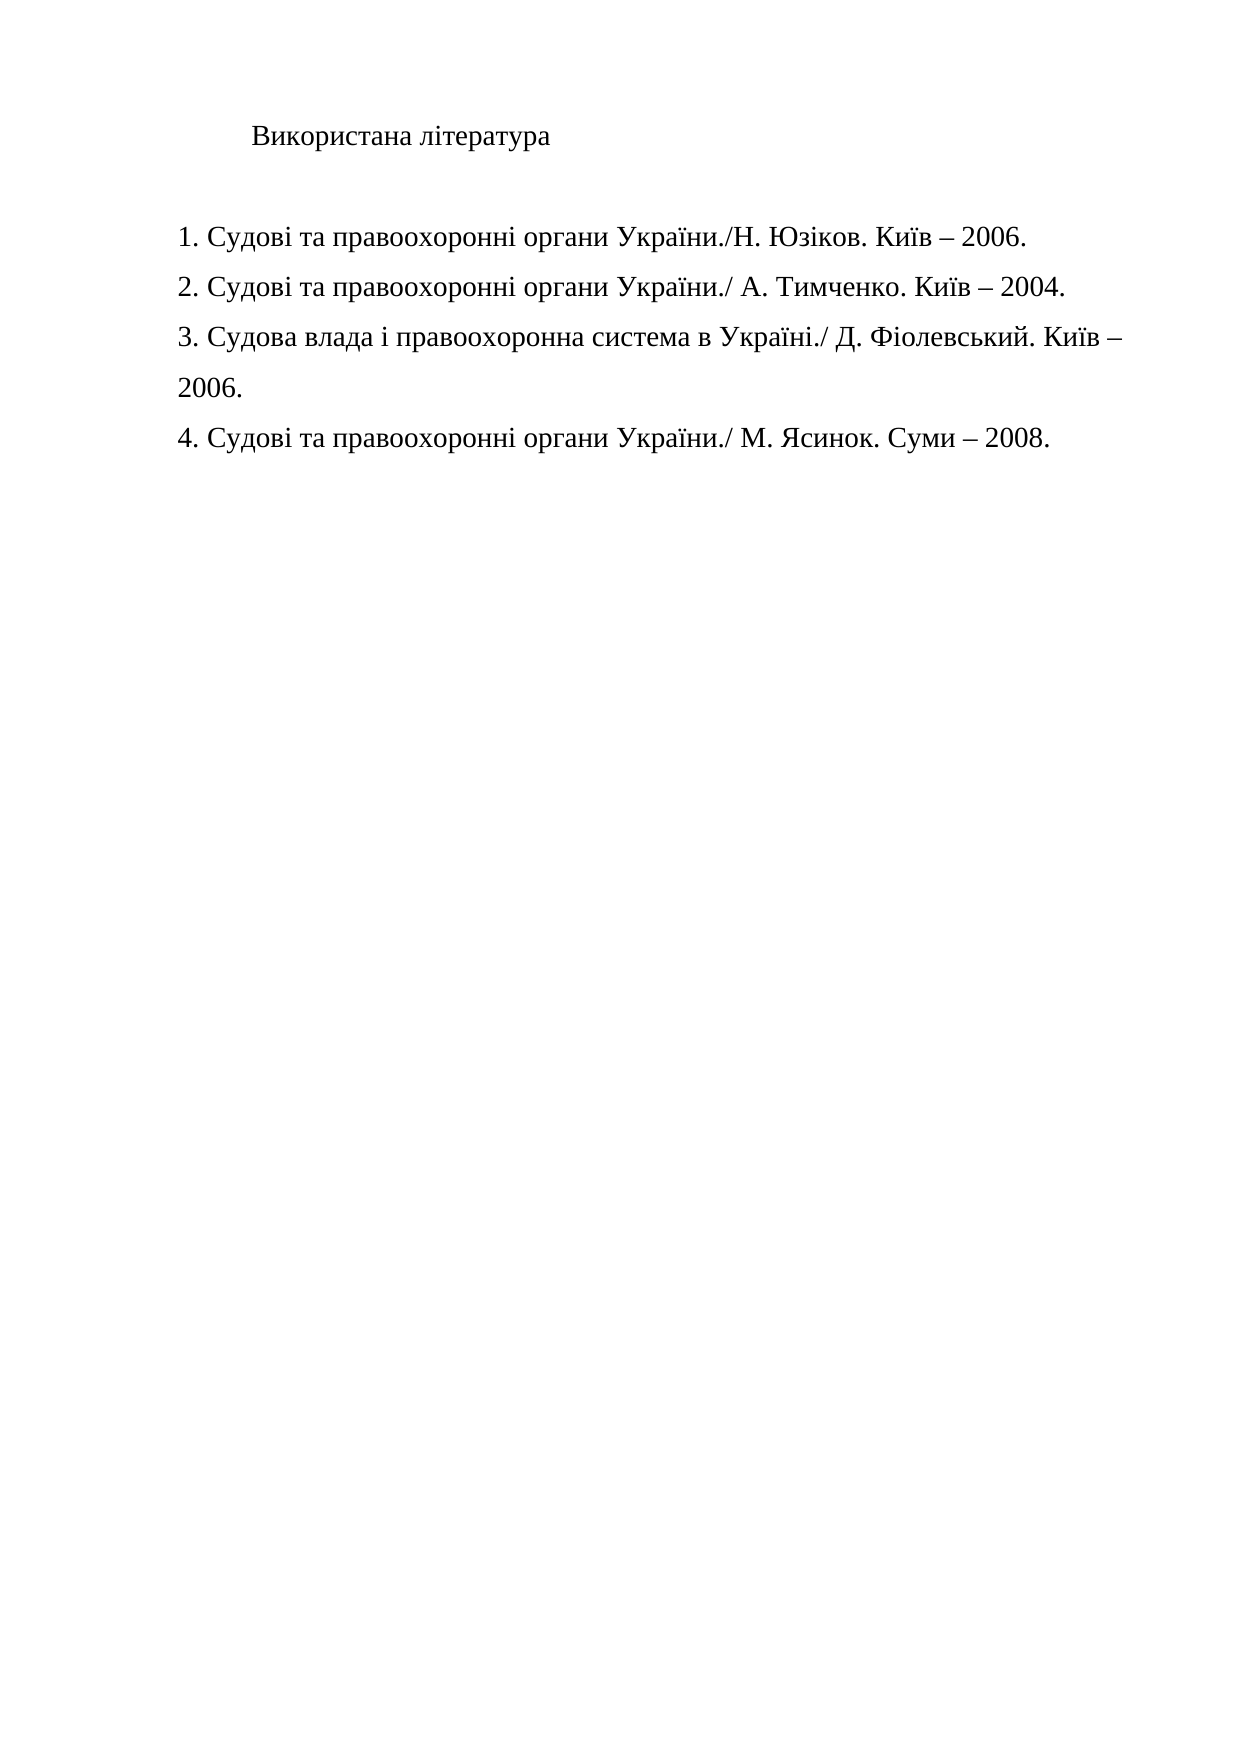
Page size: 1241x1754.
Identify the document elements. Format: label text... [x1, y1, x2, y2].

list Судова влада і правоохоронна система в Україні./ Д. Фіолевський. Київ – 2006. [177, 319, 1152, 403]
list Судові та правоохоронні органи України./ А. Тимченко. Київ – 2004. [177, 269, 1152, 303]
list Судові та правоохоронні органи України./Н. Юзіков. Київ – 2006. [177, 219, 1152, 252]
list Судові та правоохоронні органи України./ М. Ясинок. Суми – 2008. [177, 420, 1152, 453]
text Використана література [177, 118, 1152, 152]
